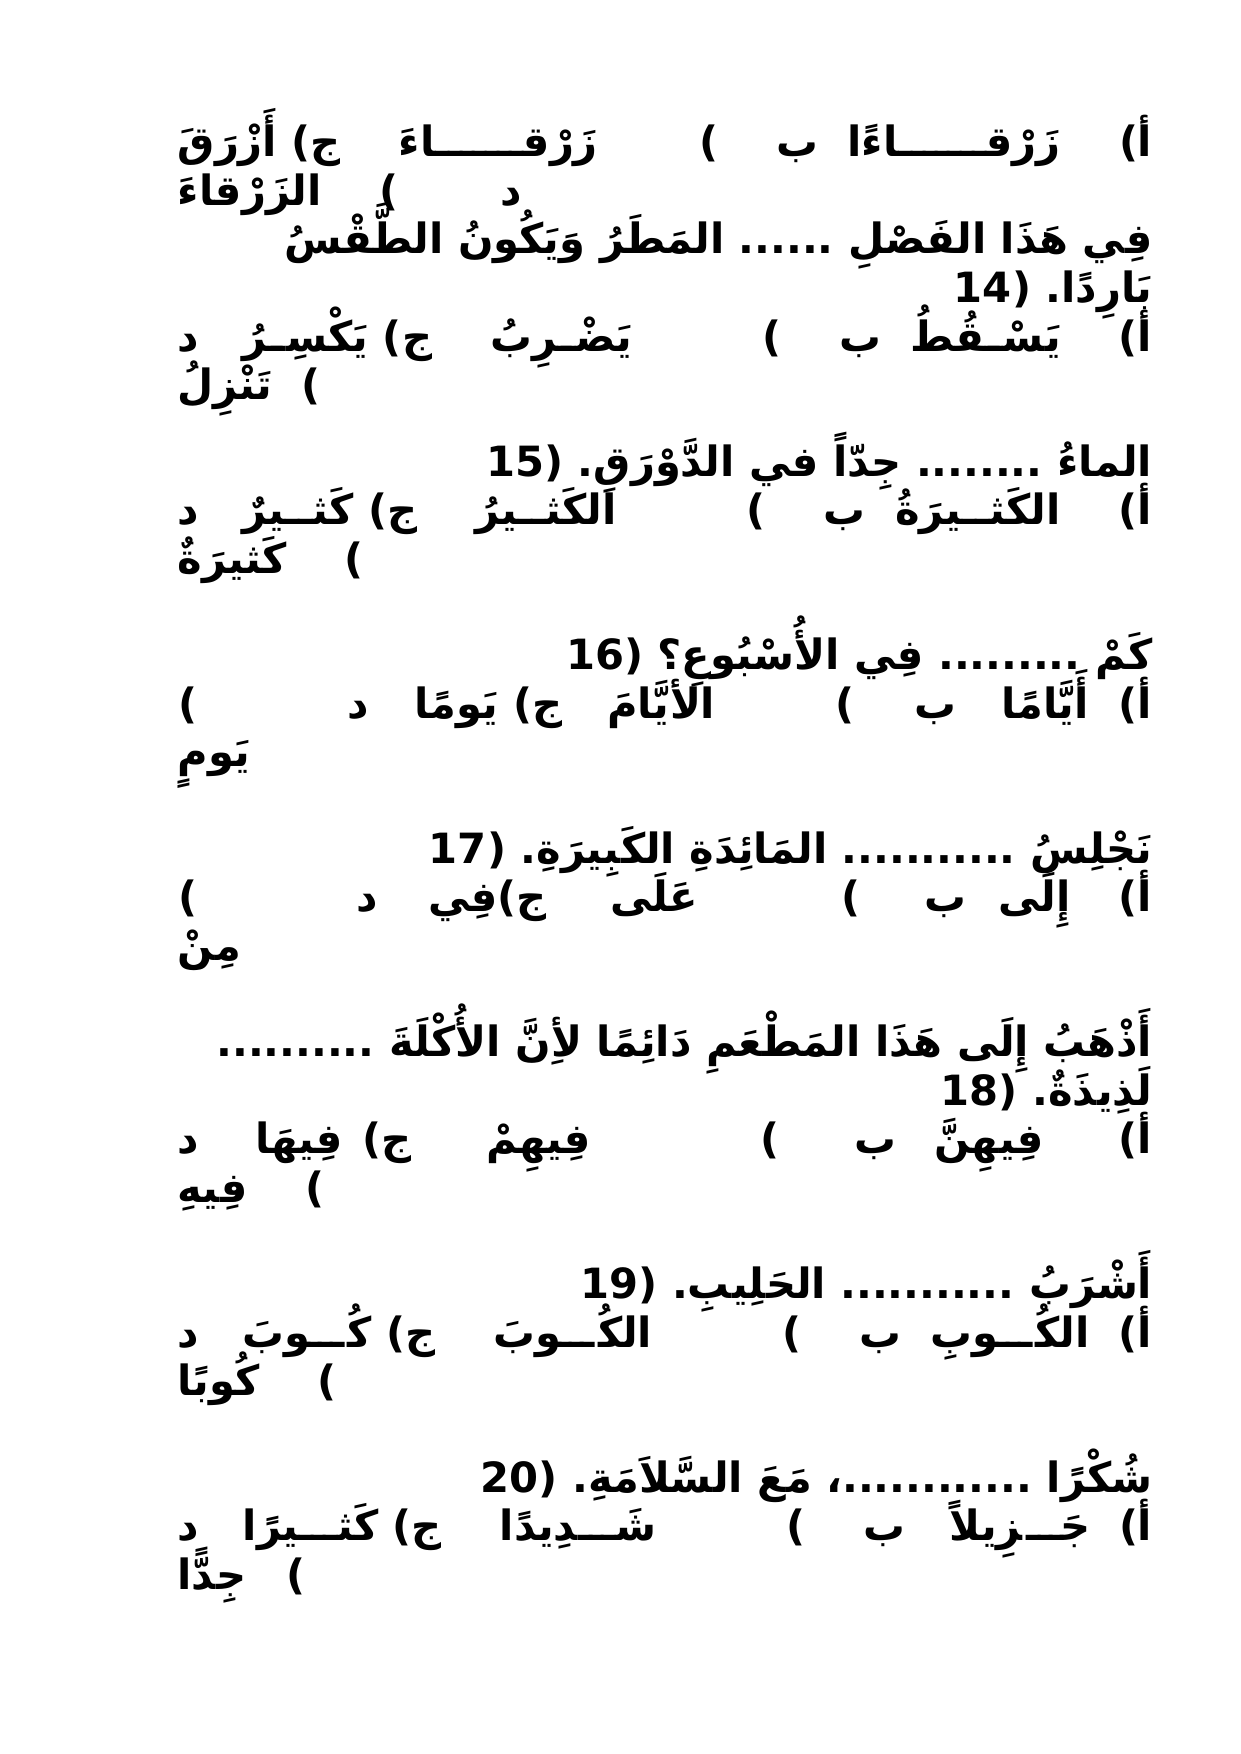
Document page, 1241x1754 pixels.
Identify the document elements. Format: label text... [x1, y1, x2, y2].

text الماءُ ........ جِدّاً في الدَّوْرَقِ. (15 [177, 437, 1152, 486]
text أ) إِلَى ب ) عَلَى ج)فِي د ) مِنْ [177, 873, 1152, 970]
text شُكْرًا ............، مَعَ السَّلاَمَةِ. (20 [177, 1454, 1152, 1502]
text أ) يَسْقُطُ ب ) يَضْرِبُ ج) يَكْسِرُ د ) تَنْزِلُ [177, 312, 1152, 409]
text أ) الكُوبِ ب ) الكُوبَ ج) كُوبَ د ) كُوبًا [177, 1309, 1152, 1406]
text أ) أَيَّامًا ب ) الأيَّامَ ج) يَومًا د ) يَومٍ [177, 679, 1152, 777]
text أ) فِيهِنَّ ب ) فِيهِمْ ج) فِيهَا د ) فِيهِ [177, 1115, 1152, 1212]
text أَشْرَبُ ........... الحَلِيبِ. (19 [177, 1260, 1152, 1309]
text نَجْلِسُ ........... المَائِدَةِ الكَبِيرَةِ. (17 [177, 824, 1152, 873]
text كَمْ ......... فِي الأُسْبُوعِ؟ (16 [177, 631, 1152, 679]
text أَذْهَبُ إِلَى هَذَا المَطْعَمِ دَائِمًا لأِنَّ الأُكْلَةَ .......... لَذِيذَةٌ. (18 [177, 1018, 1152, 1115]
text أ) جَزِيلاً ب ) شَدِيدًا ج) كَثيرًا د ) جِدًّا [177, 1502, 1152, 1599]
text أ) زَرْقاءًا ب ) زَرْقاءَ ج) أَزْرَقَ د ) الزَرْقاءَ [177, 118, 1152, 215]
text فِي هَذَا الفَصْلِ ...... المَطَرُ وَيَكُونُ الطَّقْسُ بَارِدًا. (14 [177, 215, 1152, 312]
text أ) الكَثيرَةُ ب ) الكَثيرُ ج) كَثيرٌ د ) كَثيرَةٌ [177, 486, 1152, 583]
